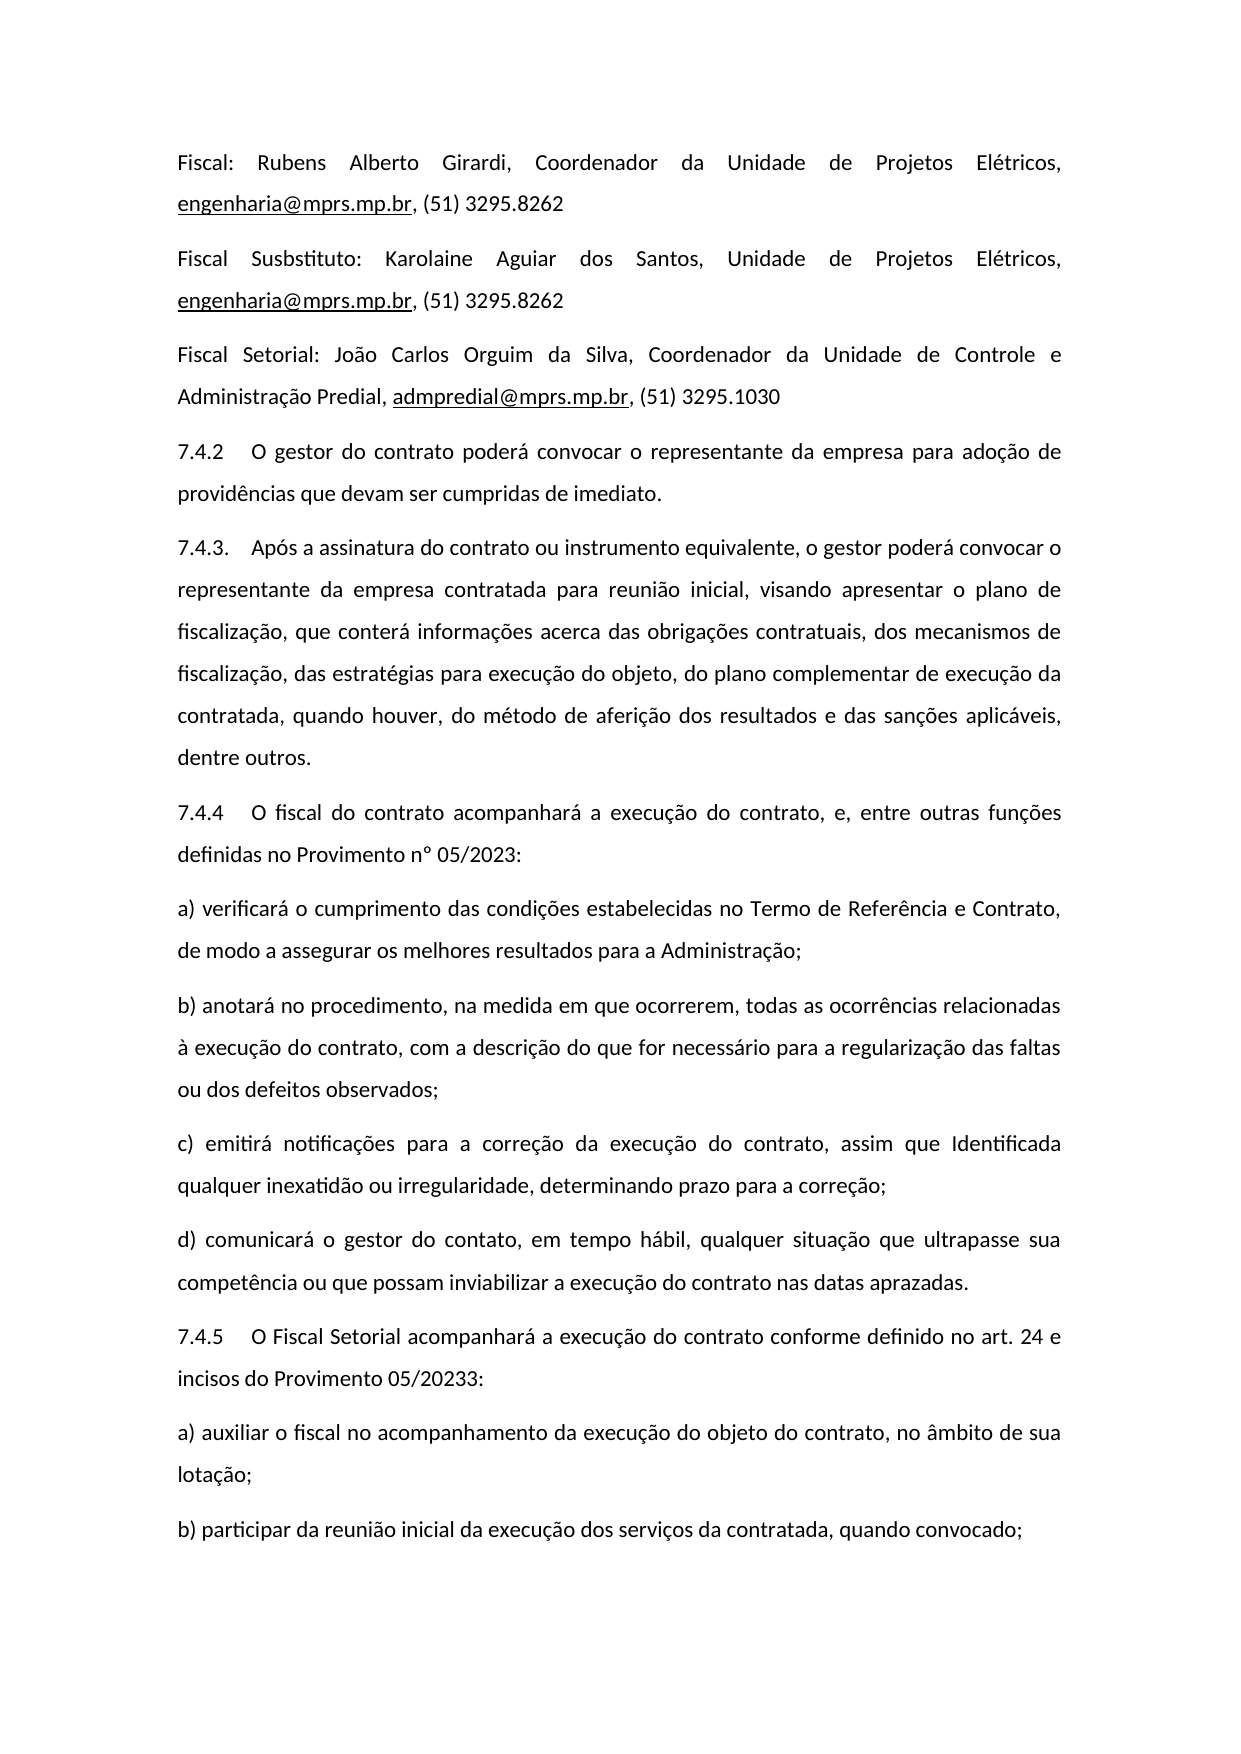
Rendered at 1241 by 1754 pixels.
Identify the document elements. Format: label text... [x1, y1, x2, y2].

text 7.4.2 O gestor do contrato poderá convocar o representante da empresa para adoção de providências que devam ser cumpridas de imediato. [177, 437, 1063, 507]
text a) verificará o cumprimento das condições estabelecidas no Termo de Referência e Contrato, de modo a assegurar os melhores resultados para a Administração; [177, 894, 1063, 964]
text c) emitirá notificações para a correção da execução do contrato, assim que Identificada qualquer inexatidão ou irregularidade, determinando prazo para a correção; [177, 1129, 1063, 1199]
text Fiscal: Rubens Alberto Girardi, Coordenador da Unidade de Projetos Elétricos, engenharia@mprs.mp.br, (51) 3295.8262 [177, 148, 1063, 218]
text a) auxiliar o fiscal no acompanhamento da execução do objeto do contrato, no âmbito de sua lotação; [177, 1418, 1063, 1488]
text Fiscal Setorial: João Carlos Orguim da Silva, Coordenador da Unidade de Controle e Administração Predial, admpredial@mprs.mp.br, (51) 3295.1030 [177, 341, 1063, 411]
text 7.4.3. Após a assinatura do contrato ou instrumento equivalente, o gestor poderá convocar o representante da empresa contratada para reunião inicial, visando apresentar o plano de fiscalização, que conterá informações acerca das obrigações contratuais, dos mecanismos de fiscalização, das estratégias para execução do objeto, do plano complementar de execução da contratada, quando houver, do método de aferição dos resultados e das sanções aplicáveis, dentre outros. [177, 533, 1063, 771]
text b) participar da reunião inicial da execução dos serviços da contratada, quando convocado; [177, 1515, 1063, 1543]
text 7.4.5 O Fiscal Setorial acompanhará a execução do contrato conforme definido no art. 24 e incisos do Provimento 05/20233: [177, 1322, 1063, 1392]
text 7.4.4 O fiscal do contrato acompanhará a execução do contrato, e, entre outras funções definidas no Provimento nº 05/2023: [177, 798, 1063, 868]
text b) anotará no procedimento, na medida em que ocorrerem, todas as ocorrências relacionadas à execução do contrato, com a descrição do que for necessário para a regularização das faltas ou dos defeitos observados; [177, 991, 1063, 1103]
text d) comunicará o gestor do contato, em tempo hábil, qualquer situação que ultrapasse sua competência ou que possam inviabilizar a execução do contrato nas datas aprazadas. [177, 1226, 1063, 1296]
text Fiscal Susbstituto: Karolaine Aguiar dos Santos, Unidade de Projetos Elétricos, engenharia@mprs.mp.br, (51) 3295.8262 [177, 244, 1063, 314]
